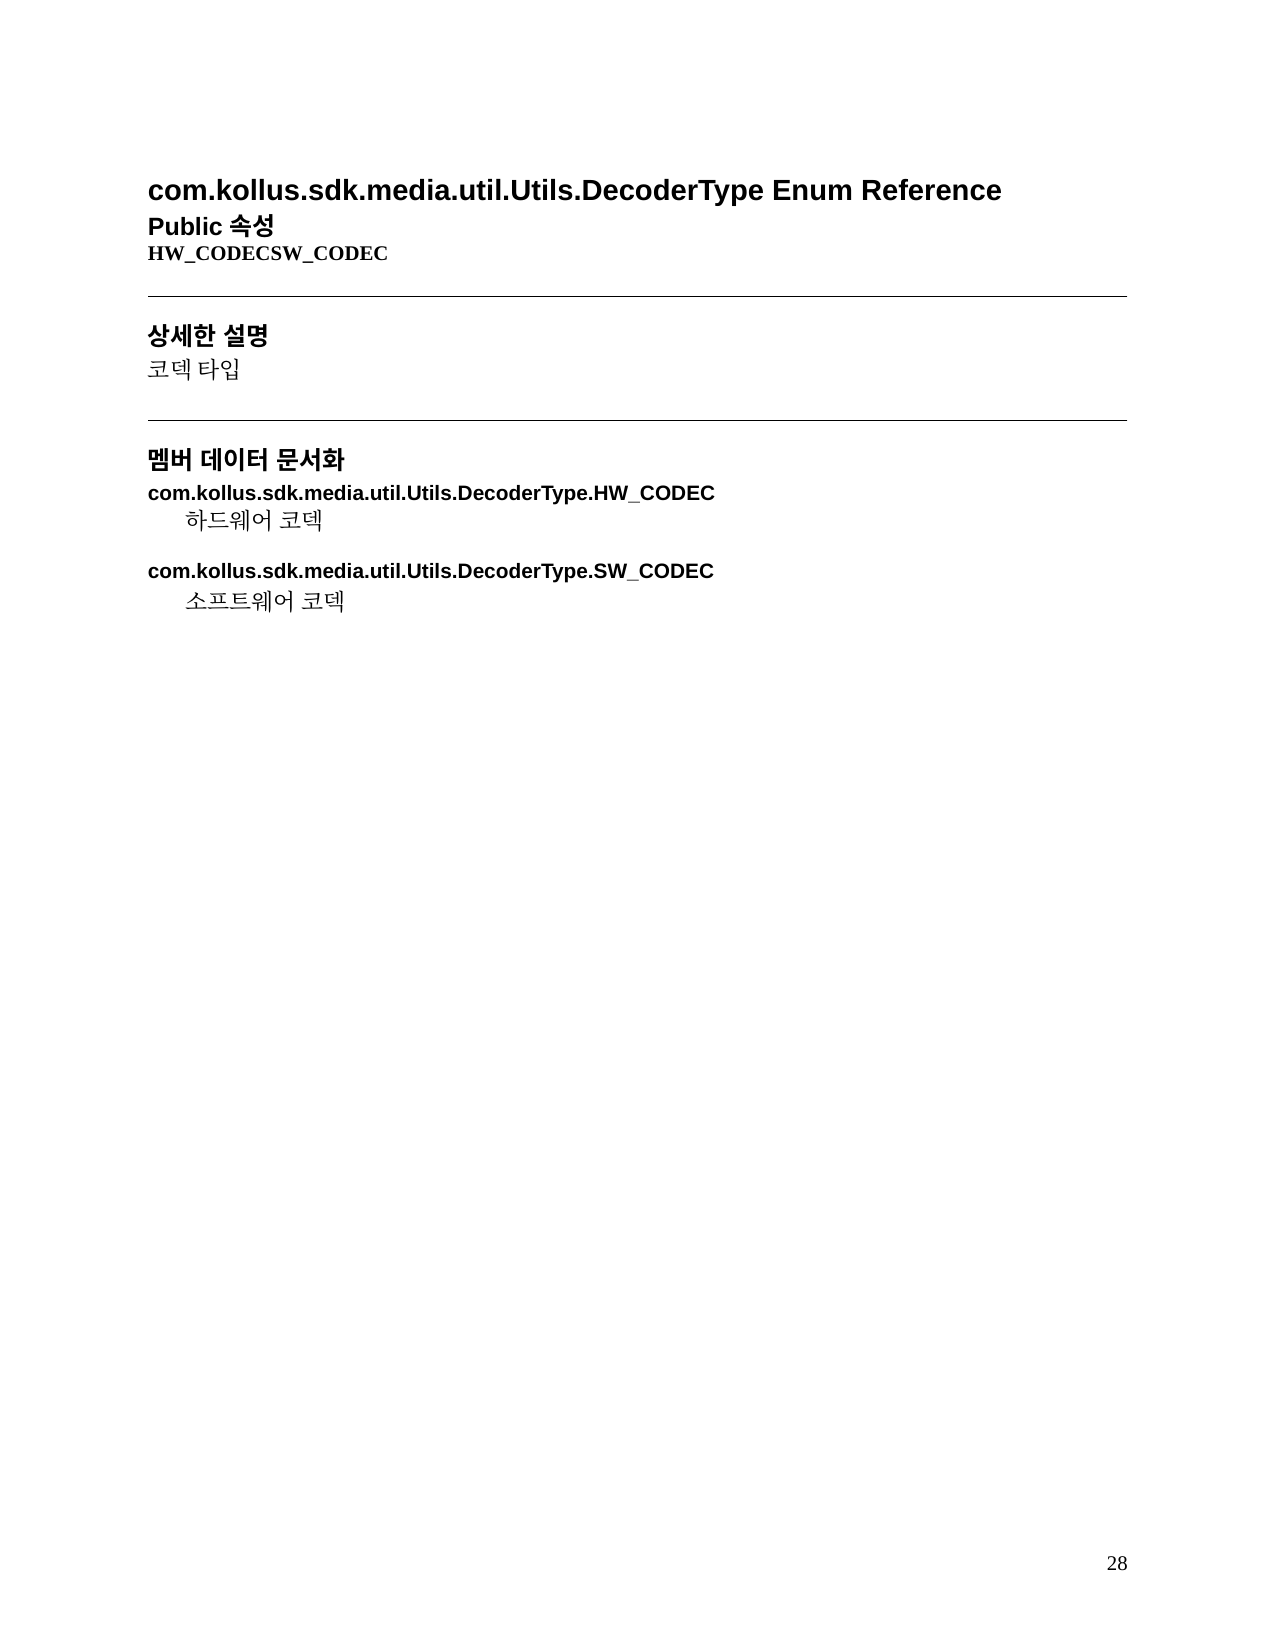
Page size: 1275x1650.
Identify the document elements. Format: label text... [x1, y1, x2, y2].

subtitle com.kollus.sdk.media.util.Utils.DecoderType Enum Reference [148, 173, 1127, 206]
text com.kollus.sdk.media.util.Utils.DecoderType.HW_CODEC [148, 481, 1127, 505]
subtitle com.kollus.sdk.media.util.Utils.DecoderType.SW_CODEC [148, 559, 1127, 583]
text 코덱 타입 [148, 357, 1127, 383]
text com.kollus.sdk.media.util.Utils.DecoderTypePublic 속성 [148, 212, 1127, 241]
subtitle 상세한 설명 [148, 322, 1127, 350]
list HW_CODECSW_CODEC [148, 241, 1127, 265]
subtitle 멤버 데이터 문서화 [148, 446, 1127, 474]
text 소프트웨어 코덱 [185, 589, 1127, 616]
text 하드웨어 코덱 [185, 508, 1127, 534]
